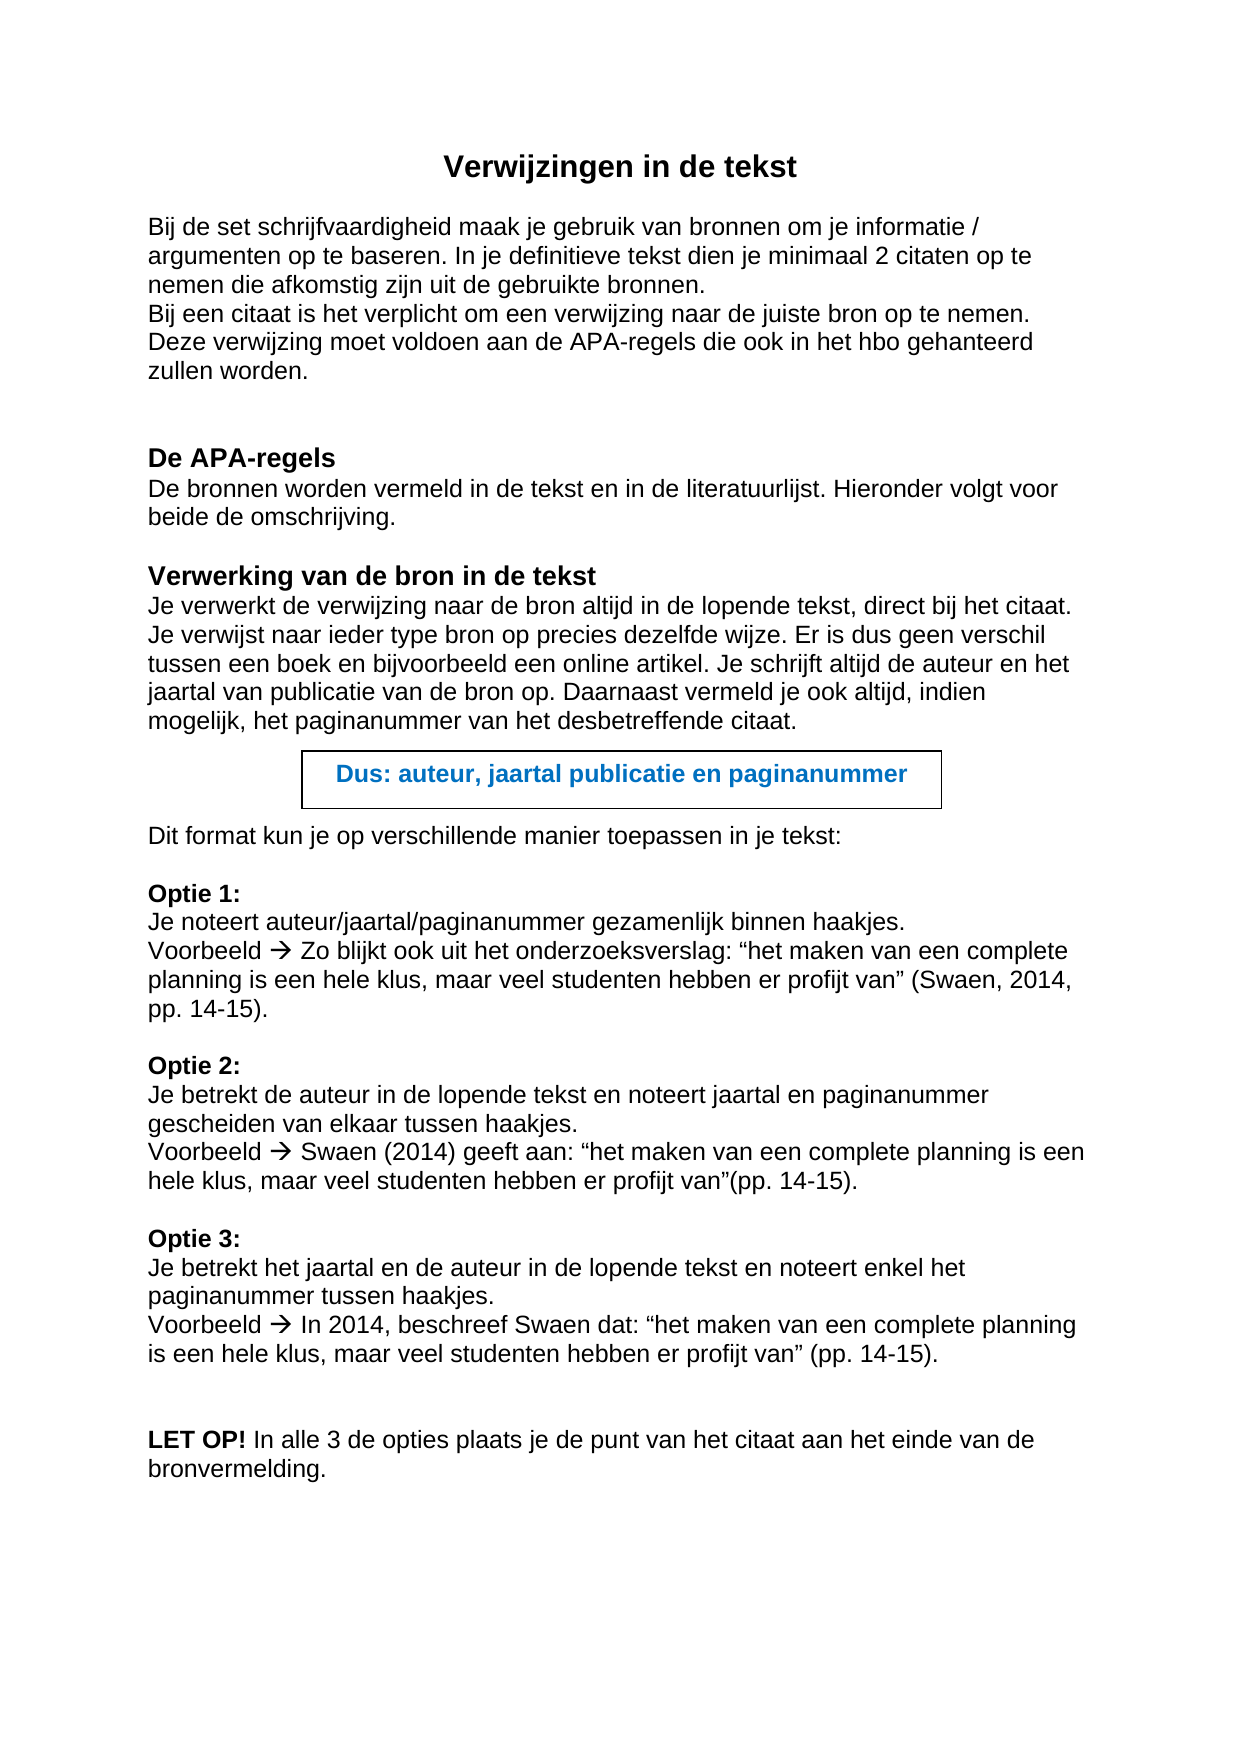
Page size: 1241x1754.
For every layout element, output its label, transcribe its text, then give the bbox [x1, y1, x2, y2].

text Je betrekt de auteur in de lopende tekst en noteert jaartal en paginanummer gescheiden van elkaar tussen haakjes. [148, 1080, 1093, 1137]
text Dit format kun je op verschillende manier toepassen in je tekst: [148, 821, 1093, 850]
text Je verwerkt de verwijzing naar de bron altijd in de lopende tekst, direct bij het citaat. Je verwijst naar ieder type bron op precies dezelfde wijze. Er is dus geen verschil tussen een boek en bijvoorbeeld een online artikel. Je schrijft altijd de auteur en het jaartal van publicatie van de bron op. Daarnaast vermeld je ook altijd, indien mogelijk, het paginanummer van het desbetreffende citaat. [148, 591, 1093, 735]
text Je betrekt het jaartal en de auteur in de lopende tekst en noteert enkel het paginanummer tussen haakjes. [148, 1252, 1093, 1310]
text Verwerking van de bron in de tekst [148, 560, 1093, 591]
text Bij een citaat is het verplicht om een verwijzing naar de juiste bron op te nemen. Deze verwijzing moet voldoen aan de APA-regels die ook in het hbo gehanteerd zullen worden. [148, 298, 1093, 385]
text De bronnen worden vermeld in de tekst en in de literatuurlijst. Hieronder volgt voor beide de omschrijving. [148, 473, 1093, 531]
text LET OP! In alle 3 de opties plaats je de punt van het citaat aan het einde van de bronvermelding. [148, 1425, 1093, 1483]
text Optie 3: [148, 1224, 1093, 1252]
text Voorbeeld Swaen (2014) geeft aan: “het maken van een complete planning is een hele klus, maar veel studenten hebben er profijt van”(pp. 14-15). [148, 1137, 1093, 1195]
text Voorbeeld Zo blijkt ook uit het onderzoeksverslag: “het maken van een complete planning is een hele klus, maar veel studenten hebben er profijt van” (Swaen, 2014, pp. 14-15). [148, 936, 1093, 1022]
text Optie 2: [148, 1051, 1093, 1080]
text Je noteert auteur/jaartal/paginanummer gezamenlijk binnen haakjes. [148, 907, 1093, 936]
text Voorbeeld In 2014, beschreef Swaen dat: “het maken van een complete planning is een hele klus, maar veel studenten hebben er profijt van” (pp. 14-15). [148, 1310, 1093, 1368]
text Verwijzingen in de tekst [148, 148, 1093, 183]
text Bij de set schrijfvaardigheid maak je gebruik van bronnen om je informatie / argumenten op te baseren. In je definitieve tekst dien je minimaal 2 citaten op te nemen die afkomstig zijn uit de gebruikte bronnen. [148, 212, 1093, 298]
text De APA-regels [148, 442, 1093, 473]
text Optie 1: [148, 878, 1093, 907]
